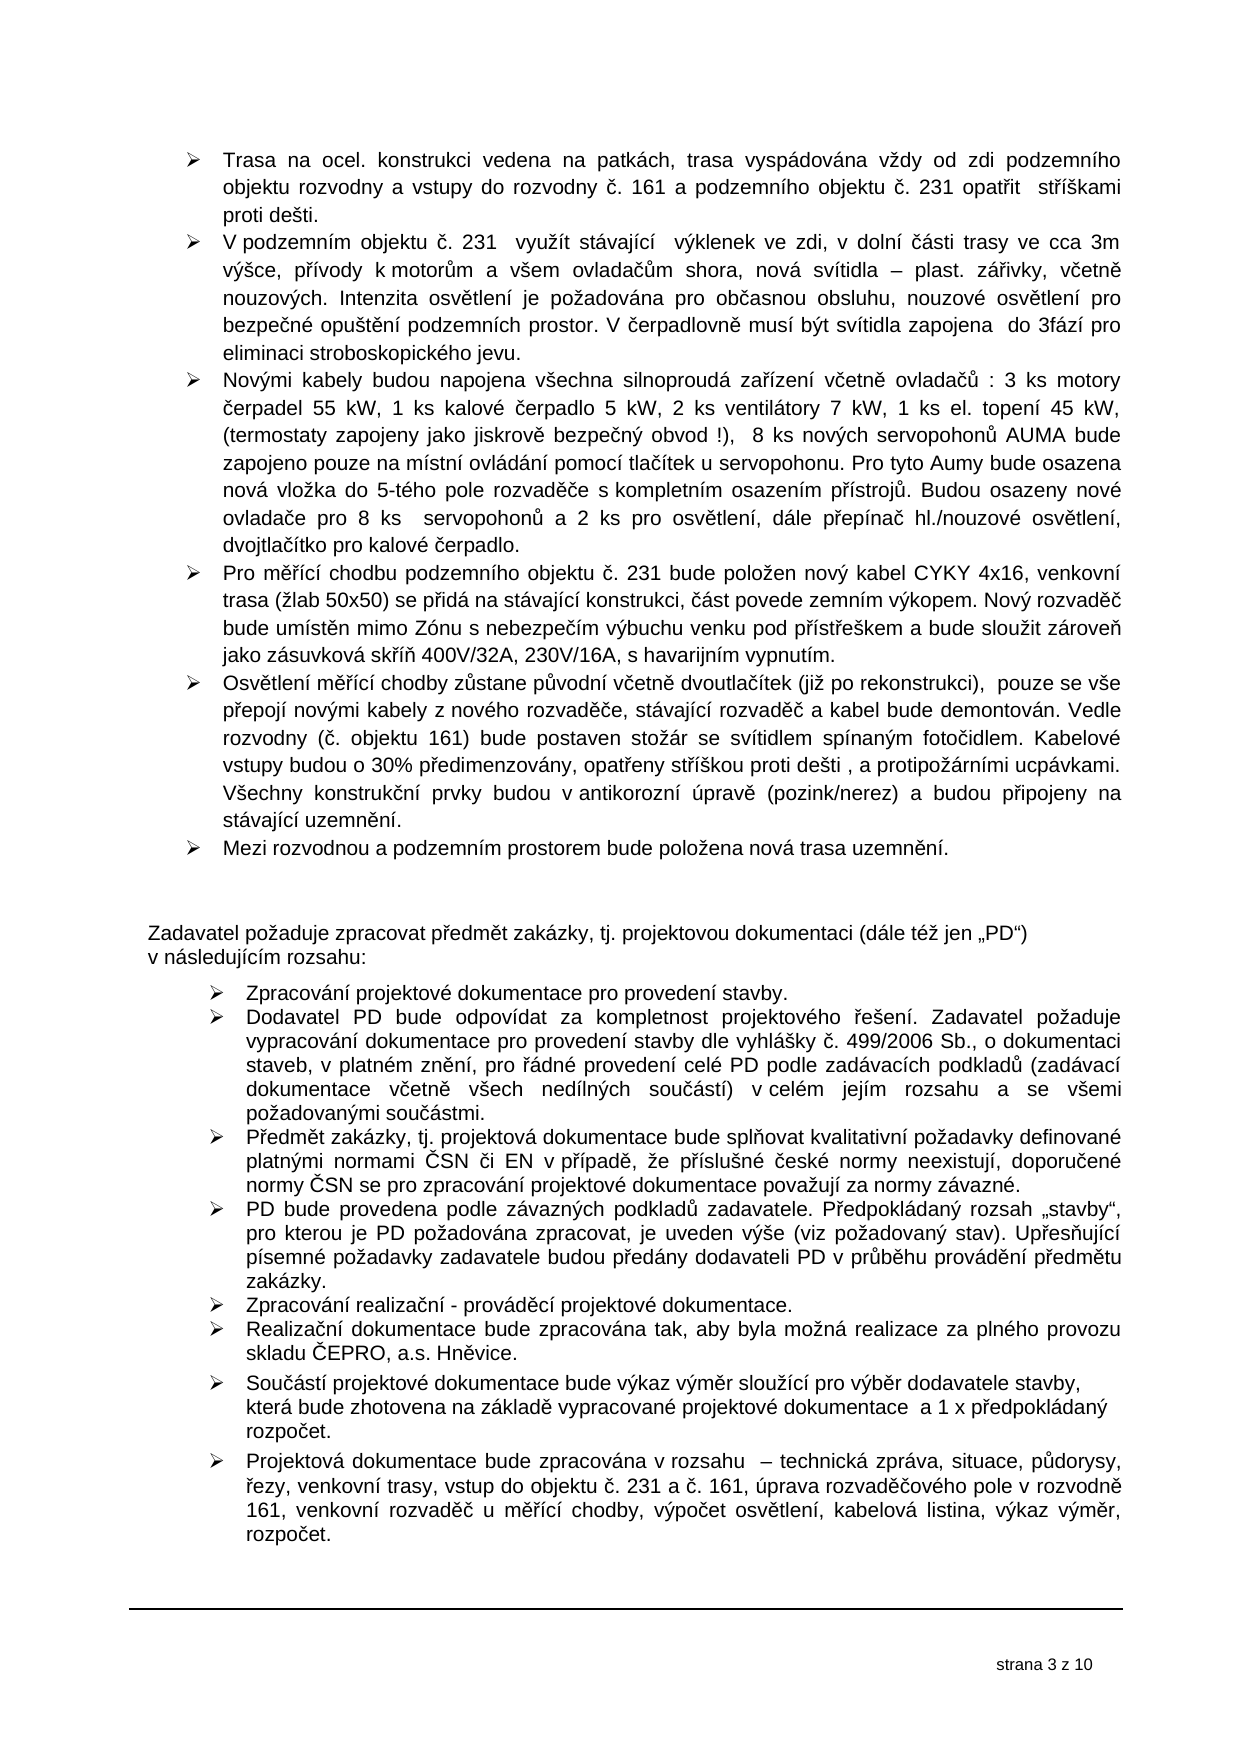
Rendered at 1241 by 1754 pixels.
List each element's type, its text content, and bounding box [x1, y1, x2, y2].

list V podzemním objektu č. 231 využít stávající výklenek ve zdi, v dolní části trasy ve cca 3m výšce, přívody k motorům a všem ovladačům shora, nová svítidla – plast. zářivky, včetně nouzových. Intenzita osvětlení je požadována pro občasnou obsluhu, nouzové osvětlení pro bezpečné opuštění podzemních prostor. V čerpadlovně musí být svítidla zapojena do 3fází pro eliminaci stroboskopického jevu. [185, 230, 1122, 364]
list Pro měřící chodbu podzemního objektu č. 231 bude položen nový kabel CYKY 4x16, venkovní trasa (žlab 50x50) se přidá na stávající konstrukci, část povede zemním výkopem. Nový rozvaděč bude umístěn mimo Zónu s nebezpečím výbuchu venku pod přístřeškem a bude sloužit zároveň jako zásuvková skříň 400V/32A, 230V/16A, s havarijním vypnutím. [185, 560, 1122, 667]
list Novými kabely budou napojena všechna silnoproudá zařízení včetně ovladačů : 3 ks motory čerpadel 55 kW, 1 ks kalové čerpadlo 5 kW, 2 ks ventilátory 7 kW, 1 ks el. topení 45 kW,(termostaty zapojeny jako jiskrově bezpečný obvod !), 8 ks nových servopohonů AUMA bude zapojeno pouze na místní ovládání pomocí tlačítek u servopohonu. Pro tyto Aumy bude osazena nová vložka do 5-tého pole rozvaděče s kompletním osazením přístrojů. Budou osazeny nové ovladače pro 8 ks servopohonů a 2 ks pro osvětlení, dále přepínač hl./nouzové osvětlení, dvojtlačítko pro kalové čerpadlo. [185, 368, 1122, 557]
list Součástí projektové dokumentace bude výkaz výměr sloužící pro výběr dodavatele stavby, která bude zhotovena na základě vypracované projektové dokumentace a 1 x předpokládaný rozpočet. [208, 1371, 1122, 1443]
list Realizační dokumentace bude zpracována tak, aby byla možná realizace za plného provozu skladu ČEPRO, a.s. Hněvice. [208, 1317, 1122, 1365]
list Trasa na ocel. konstrukci vedena na patkách, trasa vyspádována vždy od zdi podzemního objektu rozvodny a vstupy do rozvodny č. 161 a podzemního objektu č. 231 opatřit stříškami proti dešti. [185, 148, 1122, 227]
list Předmět zakázky, tj. projektová dokumentace bude splňovat kvalitativní požadavky definované platnými normami ČSN či EN v případě, že příslušné české normy neexistují, doporučené normy ČSN se pro zpracování projektové dokumentace považují za normy závazné. [208, 1125, 1122, 1197]
list Mezi rozvodnou a podzemním prostorem bude položena nová trasa uzemnění. [185, 836, 1122, 860]
text Zadavatel požaduje zpracovat předmět zakázky, tj. projektovou dokumentaci (dále též jen „PD“) v následujícím rozsahu: [148, 921, 1122, 968]
list PD bude provedena podle závazných podkladů zadavatele. Předpokládaný rozsah „stavby“, pro kterou je PD požadována zpracovat, je uveden výše (viz požadovaný stav). Upřesňující písemné požadavky zadavatele budou předány dodavateli PD v průběhu provádění předmětu zakázky. [208, 1197, 1122, 1293]
list Zpracování projektové dokumentace pro provedení stavby. [208, 981, 1122, 1005]
list Zpracování realizační - prováděcí projektové dokumentace. [208, 1293, 1122, 1317]
list Dodavatel PD bude odpovídat za kompletnost projektového řešení. Zadavatel požaduje vypracování dokumentace pro provedení stavby dle vyhlášky č. 499/2006 Sb., o dokumentaci staveb, v platném znění, pro řádné provedení celé PD podle zadávacích podkladů (zadávací dokumentace včetně všech nedílných součástí) v celém jejím rozsahu a se všemi požadovanými součástmi. [208, 1005, 1122, 1125]
list Osvětlení měřící chodby zůstane původní včetně dvoutlačítek (již po rekonstrukci), pouze se vše přepojí novými kabely z nového rozvaděče, stávající rozvaděč a kabel bude demontován. Vedle rozvodny (č. objektu 161) bude postaven stožár se svítidlem spínaným fotočidlem. Kabelové vstupy budou o 30% předimenzovány, opatřeny stříškou proti dešti , a protipožárními ucpávkami. Všechny konstrukční prvky budou v antikorozní úpravě (pozink/nerez) a budou připojeny na stávající uzemnění. [185, 671, 1122, 832]
list Projektová dokumentace bude zpracována v rozsahu – technická zpráva, situace, půdorysy, řezy, venkovní trasy, vstup do objektu č. 231 a č. 161, úprava rozvaděčového pole v rozvodně 161, venkovní rozvaděč u měřící chodby, výpočet osvětlení, kabelová listina, výkaz výměr, rozpočet. [208, 1449, 1122, 1545]
